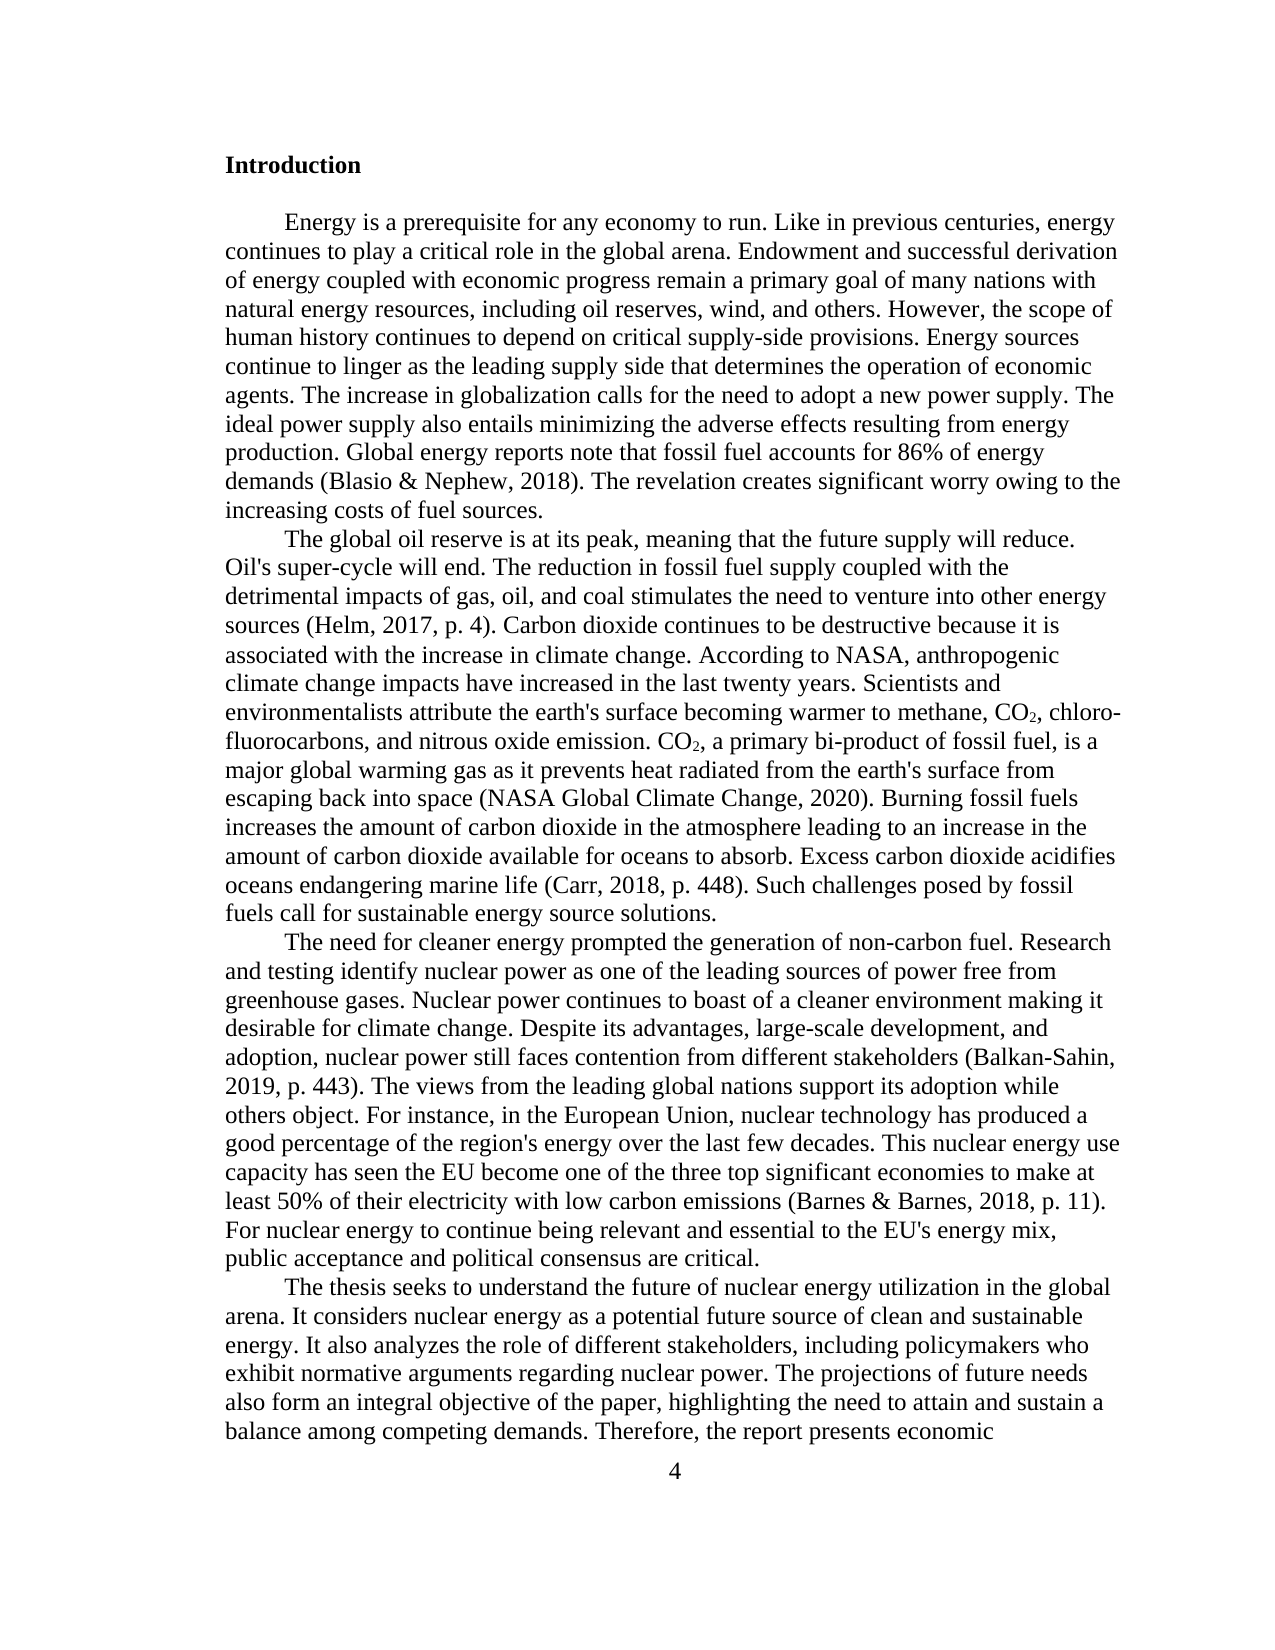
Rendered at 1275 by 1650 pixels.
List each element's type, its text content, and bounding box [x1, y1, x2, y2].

text The need for cleaner energy prompted the generation of non-carbon fuel. Research and testing identify nuclear power as one of the leading sources of power free from greenhouse gases. Nuclear power continues to boast of a cleaner environment making it desirable for climate change. Despite its advantages, large-scale development, and adoption, nuclear power still faces contention from different stakeholders (Balkan-Sahin, 2019, p. 443). The views from the leading global nations support its adoption while others object. For instance, in the European Union, nuclear technology has produced a good percentage of the region's energy over the last few decades. This nuclear energy use capacity has seen the EU become one of the three top significant economies to make at least 50% of their electricity with low carbon emissions (Barnes & Barnes, 2018, p. 11). For nuclear energy to continue being relevant and essential to the EU's energy mix, public acceptance and political consensus are critical. [225, 927, 1125, 1272]
text Introduction [225, 150, 1125, 179]
text The global oil reserve is at its peak, meaning that the future supply will reduce. Oil's super-cycle will end. The reduction in fossil fuel supply coupled with the detrimental impacts of gas, oil, and coal stimulates the need to venture into other energy sources (Helm, 2017, p. 4). Carbon dioxide continues to be destructive because it is associated with the increase in climate change. According to NASA, anthropogenic climate change impacts have increased in the last twenty years. Scientists and environmentalists attribute the earth's surface becoming warmer to methane, CO2, chloro-fluorocarbons, and nitrous oxide emission. CO2, a primary bi-product of fossil fuel, is a major global warming gas as it prevents heat radiated from the earth's surface from escaping back into space (NASA Global Climate Change, 2020). Burning fossil fuels increases the amount of carbon dioxide in the atmosphere leading to an increase in the amount of carbon dioxide available for oceans to absorb. Excess carbon dioxide acidifies oceans endangering marine life (Carr, 2018, p. 448). Such challenges posed by fossil fuels call for sustainable energy source solutions. [225, 524, 1125, 927]
text Energy is a prerequisite for any economy to run. Like in previous centuries, energy continues to play a critical role in the global arena. Endowment and successful derivation of energy coupled with economic progress remain a primary goal of many nations with natural energy resources, including oil reserves, wind, and others. However, the scope of human history continues to depend on critical supply-side provisions. Energy sources continue to linger as the leading supply side that determines the operation of economic agents. The increase in globalization calls for the need to adopt a new power supply. The ideal power supply also entails minimizing the adverse effects resulting from energy production. Global energy reports note that fossil fuel accounts for 86% of energy demands (Blasio & Nephew, 2018). The revelation creates significant worry owing to the increasing costs of fuel sources. [225, 207, 1125, 524]
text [225, 1272, 1125, 1445]
